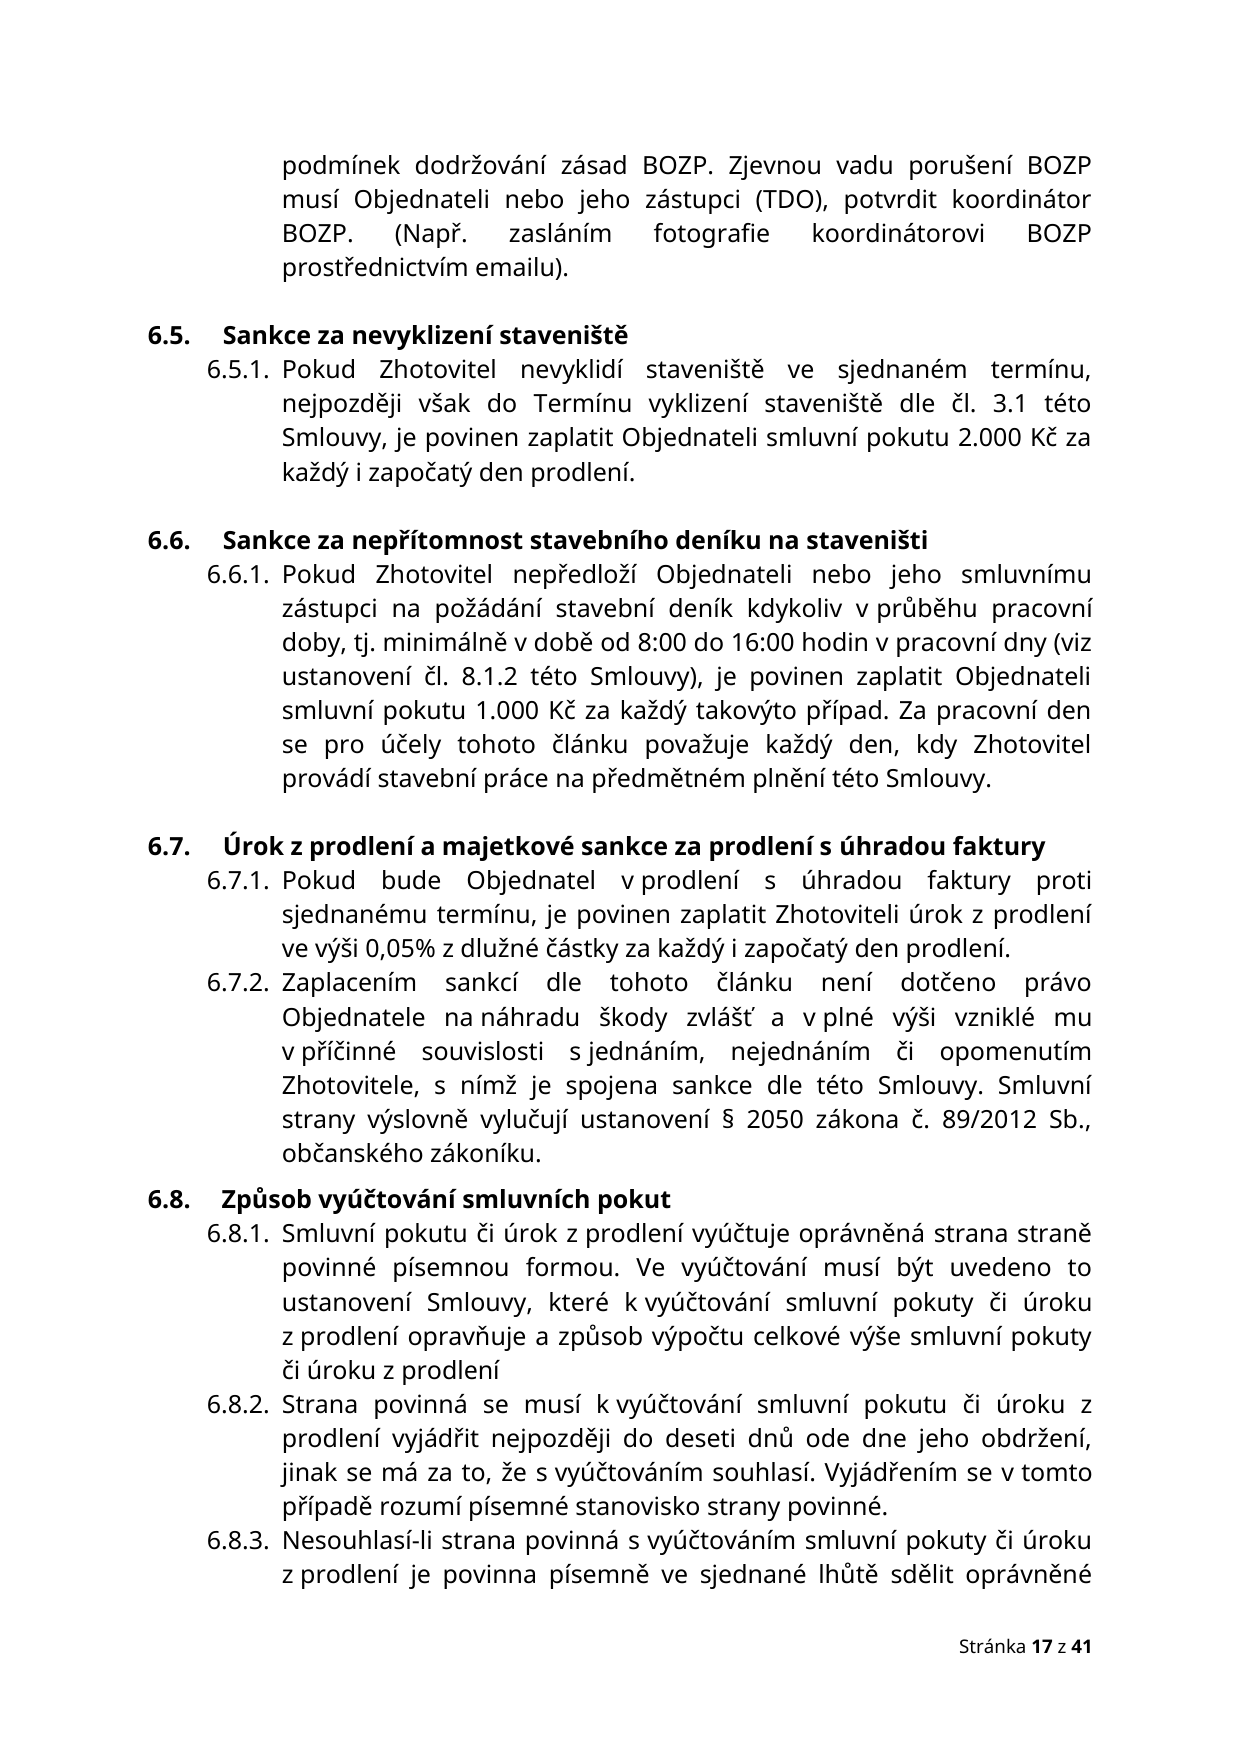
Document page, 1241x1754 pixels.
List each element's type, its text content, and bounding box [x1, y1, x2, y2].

list Pokud Zhotovitel nevyklidí staveniště ve sjednaném termínu, nejpozději však do Termínu vyklizení staveniště dle čl. 3.1 této Smlouvy, je povinen zaplatit Objednateli smluvní pokutu 2.000 Kč za každý i započatý den prodlení. [207, 352, 1093, 488]
list Způsob vyúčtování smluvních pokut [148, 1182, 1093, 1216]
list Pokud Zhotovitel nepředloží Objednateli nebo jeho smluvnímu zástupci na požádání stavební deník kdykoliv v průběhu pracovní doby, tj. minimálně v době od 8:00 do 16:00 hodin v pracovní dny (viz ustanovení čl. 8.1.2 této Smlouvy), je povinen zaplatit Objednateli smluvní pokutu 1.000 Kč za každý takovýto případ. Za pracovní den se pro účely tohoto článku považuje každý den, kdy Zhotovitel provádí stavební práce na předmětném plnění této Smlouvy. [207, 556, 1093, 795]
list Sankce za nepřítomnost stavebního deníku na staveništi [148, 522, 1093, 556]
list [207, 1523, 1093, 1591]
list Úrok z prodlení a majetkové sankce za prodlení s úhradou faktury [148, 829, 1093, 863]
list Zaplacením sankcí dle tohoto článku není dotčeno právo Objednatele na náhradu škody zvlášť a v plné výši vzniklé mu v příčinné souvislosti s jednáním, nejednáním či opomenutím Zhotovitele, s nímž je spojena sankce dle této Smlouvy. Smluvní strany výslovně vylučují ustanovení § 2050 zákona č. 89/2012 Sb., občanského zákoníku. [207, 965, 1093, 1169]
list Pokud bude Objednatel v prodlení s úhradou faktury proti sjednanému termínu, je povinen zaplatit Zhotoviteli úrok z prodlení ve výši 0,05% z dlužné částky za každý i započatý den prodlení. [207, 863, 1093, 965]
list Sankce za nevyklizení staveniště [148, 318, 1093, 352]
list Strana povinná se musí k vyúčtování smluvní pokutu či úroku z prodlení vyjádřit nejpozději do deseti dnů ode dne jeho obdržení, jinak se má za to, že s vyúčtováním souhlasí. Vyjádřením se v tomto případě rozumí písemné stanovisko strany povinné. [207, 1386, 1093, 1523]
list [207, 148, 1093, 284]
list Smluvní pokutu či úrok z prodlení vyúčtuje oprávněná strana straně povinné písemnou formou. Ve vyúčtování musí být uvedeno to ustanovení Smlouvy, které k vyúčtování smluvní pokuty či úroku z prodlení opravňuje a způsob výpočtu celkové výše smluvní pokuty či úroku z prodlení [207, 1216, 1093, 1386]
